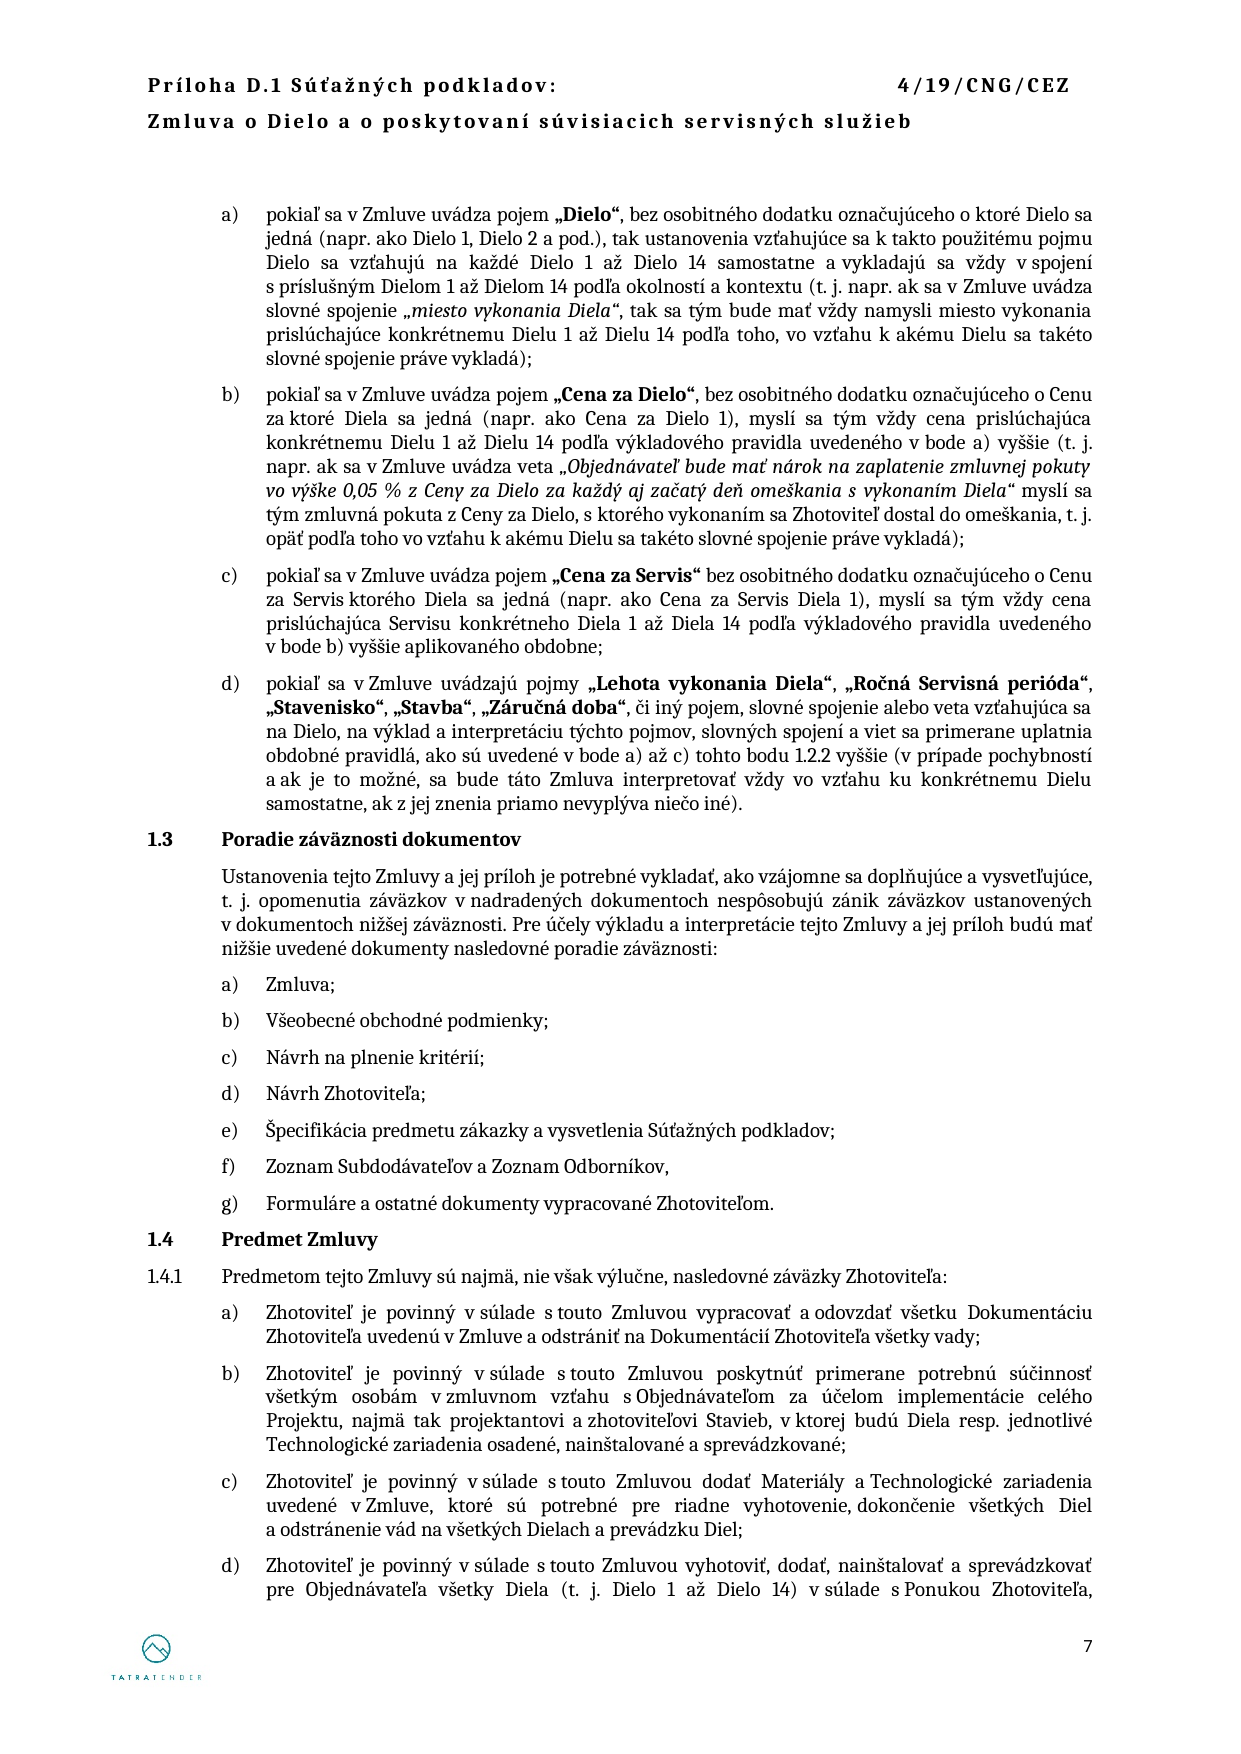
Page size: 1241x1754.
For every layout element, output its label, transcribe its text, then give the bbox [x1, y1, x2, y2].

list Formuláre a ostatné dokumenty vypracované Zhotoviteľom. [221, 1191, 1093, 1215]
list Zmluva; [221, 973, 1093, 997]
picture [90, 1610, 222, 1704]
list Predmetom tejto Zmluvy sú najmä, nie však výlučne, nasledovné záväzky Zhotoviteľa: [148, 1264, 1093, 1288]
list pokiaľ sa v Zmluve uvádzajú pojmy „Lehota vykonania Diela“, „Ročná Servisná perióda“, „Stavenisko“, „Stavba“, „Záručná doba“, či iný pojem, slovné spojenie alebo veta vzťahujúca sa na Dielo, na výklad a interpretáciu týchto pojmov, slovných spojení a viet sa primerane uplatnia obdobné pravidlá, ako sú uvedené v bode a) až c) tohto bodu 1.2.2 vyššie (v prípade pochybností a ak je to možné, sa bude táto Zmluva interpretovať vždy vo vzťahu ku konkrétnemu Dielu samostatne, ak z jej znenia priamo nevyplýva niečo iné). [221, 672, 1093, 815]
list Zhotoviteľ je povinný v súlade s touto Zmluvou poskytnúť primerane potrebnú súčinnosť všetkým osobám v zmluvnom vzťahu s Objednávateľom za účelom implementácie celého Projektu, najmä tak projektantovi a zhotoviteľovi Stavieb, v ktorej budú Diela resp. jednotlivé Technologické zariadenia osadené, nainštalované a sprevádzkované; [221, 1361, 1093, 1457]
list Všeobecné obchodné podmienky; [221, 1009, 1093, 1033]
text Ustanovenia tejto Zmluvy a jej príloh je potrebné vykladať, ako vzájomne sa doplňujúce a vysvetľujúce, t. j. opomenutia záväzkov v nadradených dokumentoch nespôsobujú zánik záväzkov ustanovených v dokumentoch nižšej záväznosti. Pre účely výkladu a interpretácie tejto Zmluvy a jej príloh budú mať nižšie uvedené dokumenty nasledovné poradie záväznosti: [221, 864, 1093, 960]
list Zhotoviteľ je povinný v súlade s touto Zmluvou dodať Materiály a Technologické zariadenia uvedené v Zmluve, ktoré sú potrebné pre riadne vyhotovenie, dokončenie všetkých Diel a odstránenie vád na všetkých Dielach a prevádzku Diel; [221, 1469, 1093, 1541]
list Zhotoviteľ je povinný v súlade s touto Zmluvou vypracovať a odovzdať všetku Dokumentáciu Zhotoviteľa uvedenú v Zmluve a odstrániť na Dokumentácií Zhotoviteľa všetky vady; [221, 1301, 1093, 1349]
list Návrh Zhotoviteľa; [221, 1082, 1093, 1106]
list Zoznam Subdodávateľov a Zoznam Odborníkov, [221, 1155, 1093, 1179]
list pokiaľ sa v Zmluve uvádza pojem „Cena za Servis“ bez osobitného dodatku označujúceho o Cenu za Servis ktorého Diela sa jedná (napr. ako Cena za Servis Diela 1), myslí sa tým vždy cena prislúchajúca Servisu konkrétneho Diela 1 až Diela 14 podľa výkladového pravidla uvedeného v bode b) vyššie aplikovaného obdobne; [221, 563, 1093, 659]
list pokiaľ sa v Zmluve uvádza pojem „Dielo“, bez osobitného dodatku označujúceho o ktoré Dielo sa jedná (napr. ako Dielo 1, Dielo 2 a pod.), tak ustanovenia vzťahujúce sa k takto použitému pojmu Dielo sa vzťahujú na každé Dielo 1 až Dielo 14 samostatne a vykladajú sa vždy v spojení s príslušným Dielom 1 až Dielom 14 podľa okolností a kontextu (t. j. napr. ak sa v Zmluve uvádza slovné spojenie „miesto vykonania Diela“, tak sa tým bude mať vždy namysli miesto vykonania prislúchajúce konkrétnemu Dielu 1 až Dielu 14 podľa toho, vo vzťahu k akému Dielu sa takéto slovné spojenie práve vykladá); [221, 203, 1093, 371]
list Návrh na plnenie kritérií; [221, 1046, 1093, 1069]
list Špecifikácia predmetu zákazky a vysvetlenia Súťažných podkladov; [221, 1118, 1093, 1142]
list Poradie záväznosti dokumentov [148, 828, 1093, 852]
list Predmet Zmluvy [148, 1228, 1093, 1252]
list pokiaľ sa v Zmluve uvádza pojem „Cena za Dielo“, bez osobitného dodatku označujúceho o Cenu za ktoré Diela sa jedná (napr. ako Cena za Dielo 1), myslí sa tým vždy cena prislúchajúca konkrétnemu Dielu 1 až Dielu 14 podľa výkladového pravidla uvedeného v bode a) vyššie (t. j. napr. ak sa v Zmluve uvádza veta „Objednávateľ bude mať nárok na zaplatenie zmluvnej pokuty vo výške 0,05 % z Ceny za Dielo za každý aj začatý deň omeškania s vykonaním Diela“ myslí sa tým zmluvná pokuta z Ceny za Dielo, s ktorého vykonaním sa Zhotoviteľ dostal do omeškania, t. j. opäť podľa toho vo vzťahu k akému Dielu sa takéto slovné spojenie práve vykladá); [221, 383, 1093, 551]
